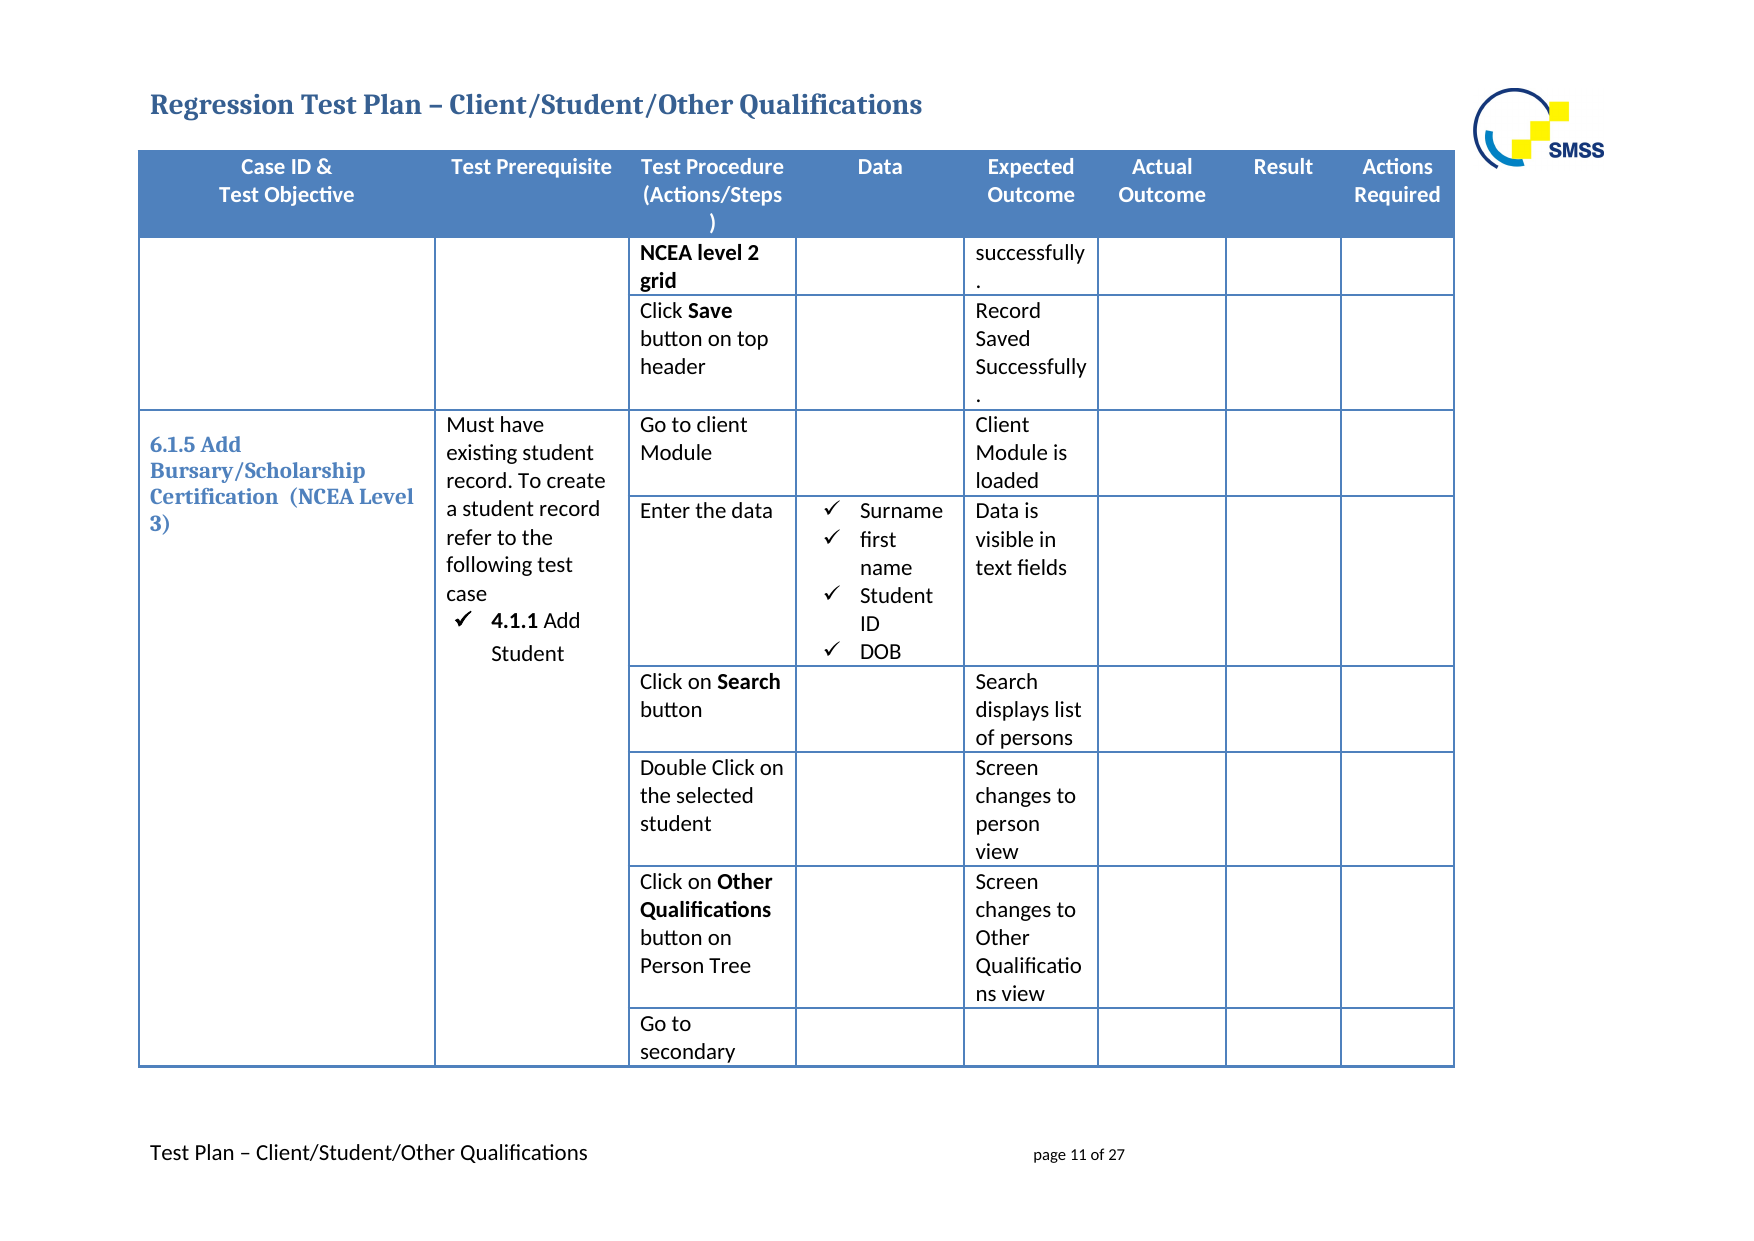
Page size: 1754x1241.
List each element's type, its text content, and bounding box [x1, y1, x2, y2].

table_cell [1227, 238, 1340, 294]
table_cell Go to client Module [630, 411, 795, 494]
table_cell Must have existing student record. To create a student record refer to the following test case 4.1.1 Add Student [436, 411, 628, 1065]
table_cell [1342, 1009, 1453, 1065]
table_cell Click Save button on top header [630, 296, 795, 408]
table_cell Click on Search button [630, 667, 795, 751]
table_cell [1099, 238, 1225, 294]
table_cell [1342, 867, 1453, 1007]
table_cell [797, 238, 963, 294]
table_cell Screen changes to Other Qualifications view [965, 867, 1097, 1007]
table_cell Record Saved Successfully. [965, 296, 1097, 408]
table_cell [797, 296, 963, 408]
table_cell Record deleted successfully. [965, 238, 1097, 294]
table_cell [1342, 411, 1453, 494]
table_cell [1099, 411, 1225, 494]
table_cell [1099, 296, 1225, 408]
table_cell [1342, 667, 1453, 751]
table_header Case ID & Test Objective [140, 152, 434, 236]
table_header Result [1227, 152, 1340, 236]
table_cell Double Click on the selected student [630, 753, 795, 865]
table_header Actions Required [1342, 152, 1453, 236]
table_cell [1099, 867, 1225, 1007]
table_header Test Procedure (Actions/Steps) [630, 152, 795, 236]
table_cell [1342, 497, 1453, 665]
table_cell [630, 238, 795, 294]
table_cell [1227, 753, 1340, 865]
table_header Data [797, 152, 963, 236]
table_cell [1227, 867, 1340, 1007]
table_cell [797, 667, 963, 751]
table_cell [965, 1009, 1097, 1065]
table_cell [1227, 667, 1340, 751]
table_cell [1342, 238, 1453, 294]
table_cell [1342, 296, 1453, 408]
table_header Test Prerequisite [436, 152, 628, 236]
table_cell [1227, 1009, 1340, 1065]
table_cell Surname first name Student ID DOB [797, 497, 963, 665]
table_cell [797, 753, 963, 865]
table_cell [1099, 497, 1225, 665]
table_cell [1099, 753, 1225, 865]
table_cell Client Module is loaded [965, 411, 1097, 494]
table_cell Go to secondary Qualifications tab [630, 1009, 795, 1065]
table_cell Click on Other Qualifications button on Person Tree [630, 867, 795, 1007]
table_cell 6.1.5 Add Bursary/Scholarship Certification (NCEA Level 3) [140, 411, 434, 1065]
table_cell [1099, 667, 1225, 751]
table_cell Search displays list of persons [965, 667, 1097, 751]
table_cell [1342, 753, 1453, 865]
table_cell [797, 867, 963, 1007]
table_cell [797, 411, 963, 494]
table_cell Enter the data [630, 497, 795, 665]
table_cell [1227, 411, 1340, 494]
table_cell Screen changes to person view [965, 753, 1097, 865]
table_cell [797, 1009, 963, 1065]
table_header Actual Outcome [1099, 152, 1225, 236]
table_cell [1227, 296, 1340, 408]
table_cell [1099, 1009, 1225, 1065]
table_header Expected Outcome [965, 152, 1097, 236]
table_cell [1227, 497, 1340, 665]
table_cell Data is visible in text fields [965, 497, 1097, 665]
